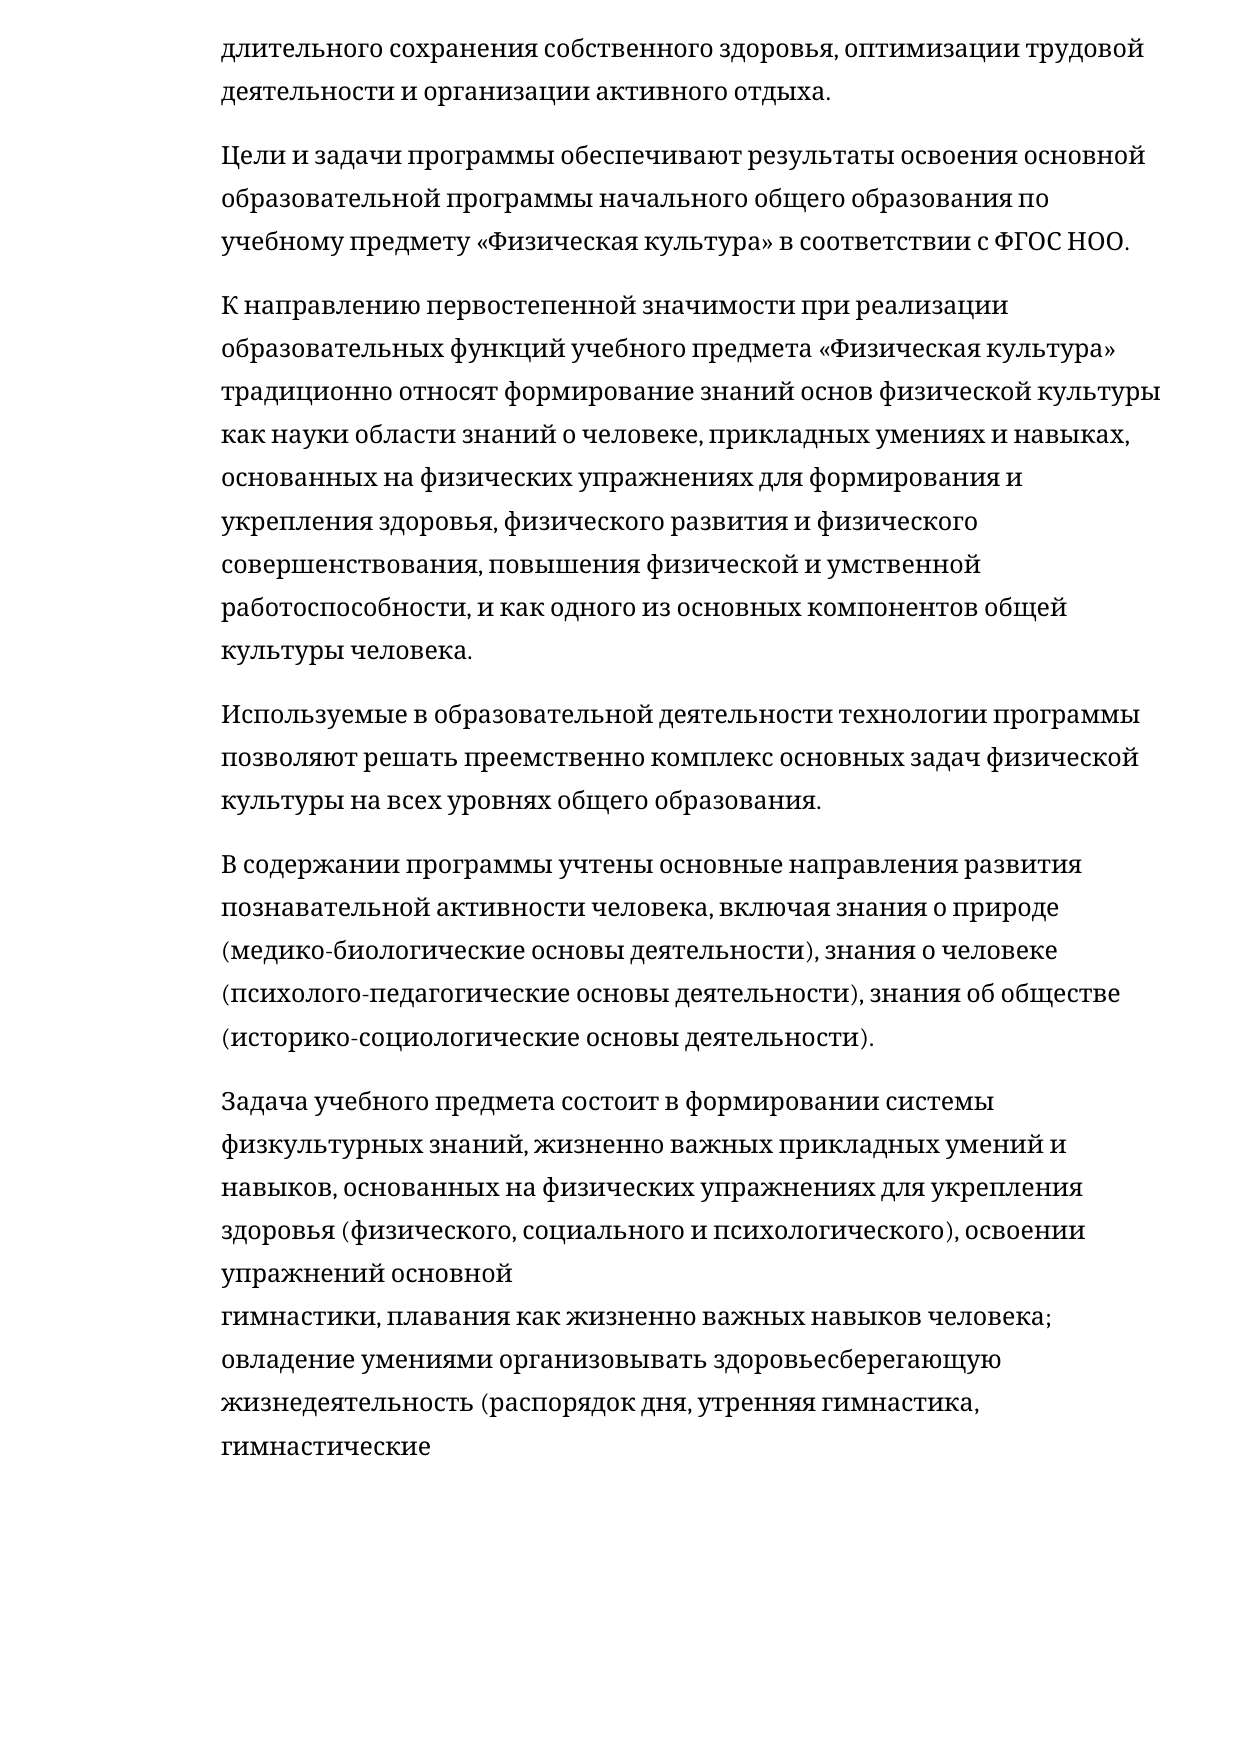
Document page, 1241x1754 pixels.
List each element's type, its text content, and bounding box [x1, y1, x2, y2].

text В содержании программы учтены основные направления развития познавательной активности человека, включая знания о природе (медико-биологические основы деятельности), знания о человеке (психолого-педагогические основы деятельности), знания об обществе (историко-социологические основы деятельности). [221, 851, 1171, 1052]
text К направлению первостепенной значимости при реализации образовательных функций учебного предмета «Физическая культура» традиционно относят формирование знаний основ физической культуры как науки области знаний о человеке, прикладных умениях и навыках, основанных на физических упражнениях для формирования и укрепления здоровья, физического развития и физического совершенствования, повышения физической и умственной работоспособности, и как одного из основных компонентов общей культуры человека. [221, 292, 1171, 666]
text Цели и задачи программы обеспечивают результаты освоения основной образовательной программы начального общего образования по учебному предмету «Физическая культура» в соответствии с ФГОС НОО. [221, 142, 1171, 257]
text Задача учебного предмета состоит в формировании системы физкультурных знаний, жизненно важных прикладных умений и навыков, основанных на физических упражнениях для укрепления здоровья (физического, социального и психологического), освоении упражнений основной гимнастики, плавания как жизненно важных навыков человека; овладение умениями организовывать здоровьесберегающую жизнедеятельность (распорядок дня, утренняя гимнастика, гимнастические [221, 1087, 1171, 1461]
text Используемые в образовательной деятельности технологии программы позволяют решать преемственно комплекс основных задач физической культуры на всех уровнях общего образования. [221, 701, 1171, 816]
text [221, 34, 1171, 106]
